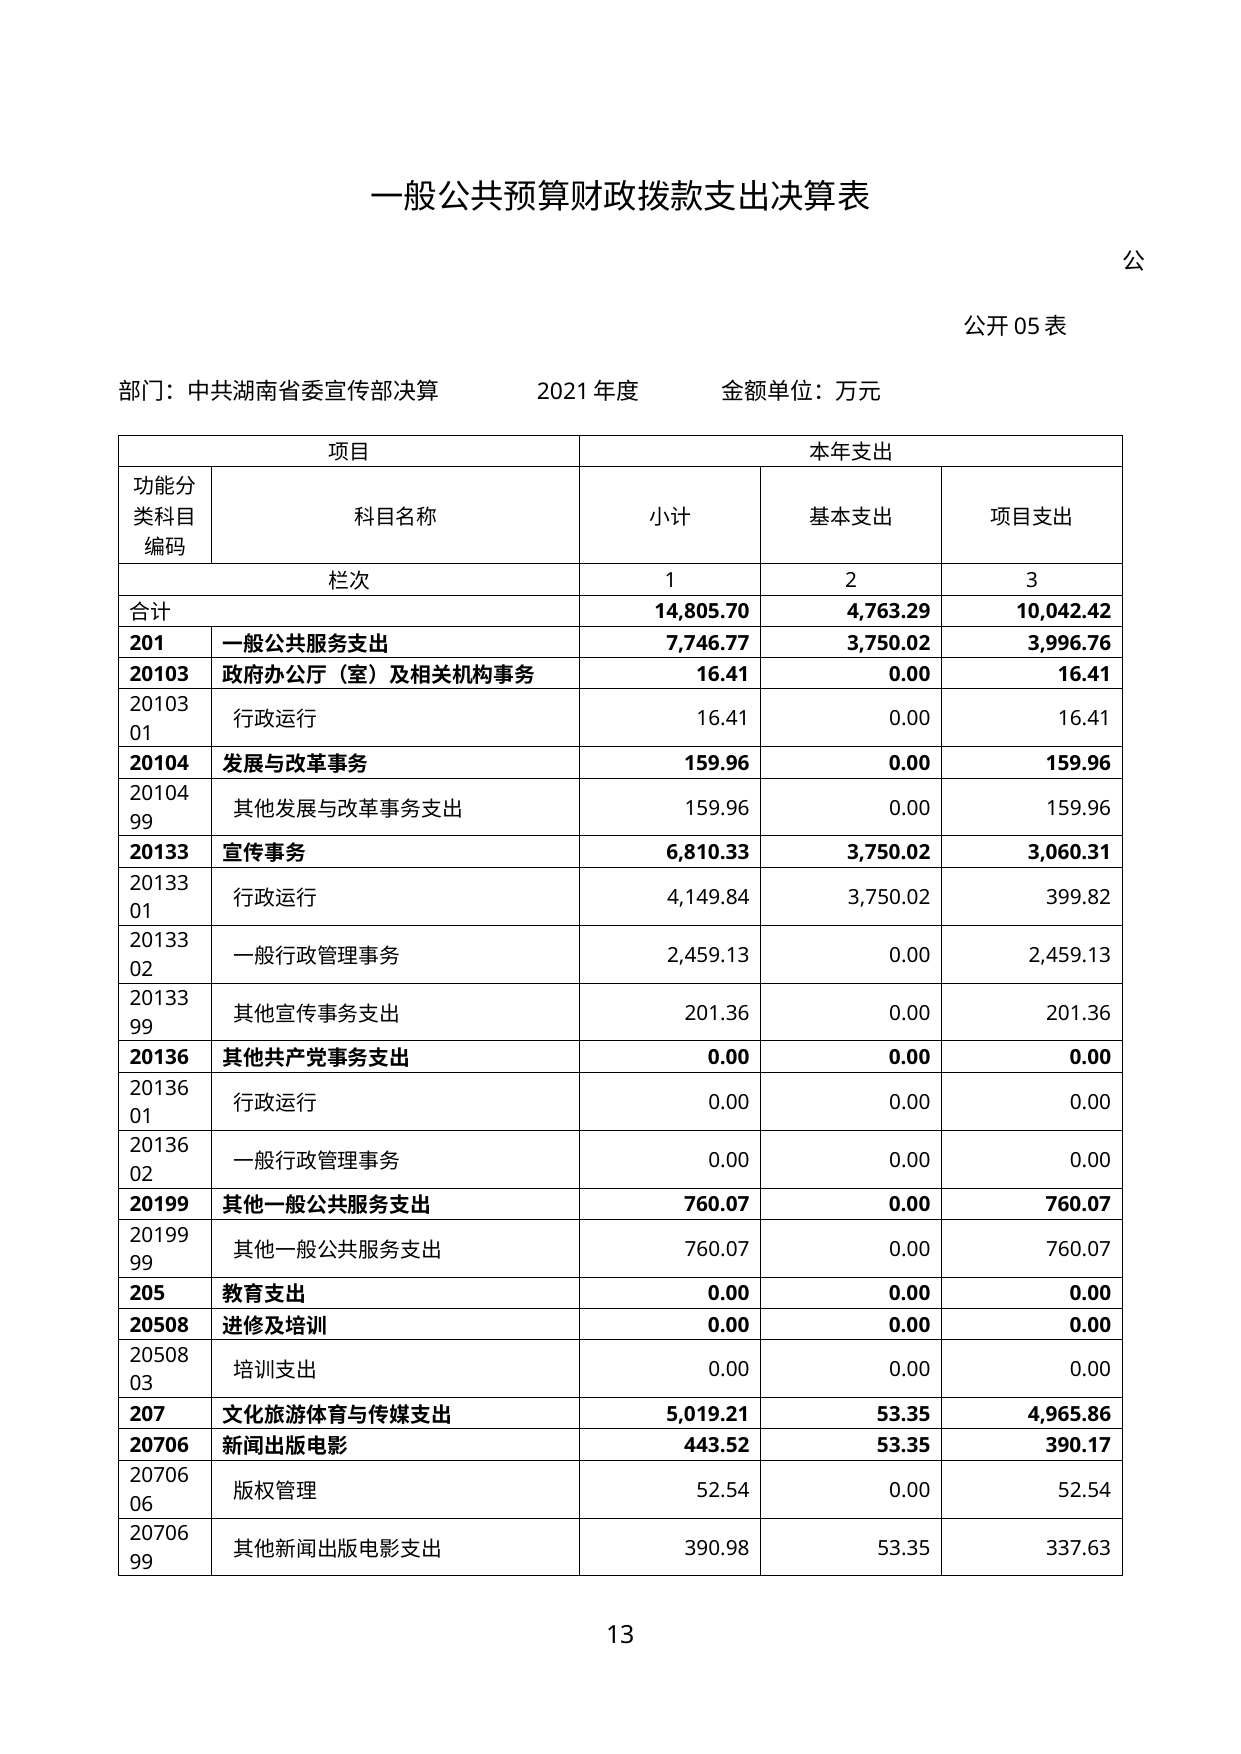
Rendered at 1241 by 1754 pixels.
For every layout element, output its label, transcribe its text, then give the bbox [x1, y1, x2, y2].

table_cell 16.41 [942, 689, 1122, 746]
table_cell 159.96 [942, 779, 1122, 835]
table_cell 其他发展与改革事务支出 [212, 779, 579, 835]
table_cell 14,805.70 [580, 596, 760, 626]
table_cell 0.00 [942, 1131, 1122, 1187]
table_cell 0.00 [580, 1041, 760, 1072]
table_cell 0.00 [761, 1461, 941, 1517]
table_cell 政府办公厅（室）及相关机构事务 [212, 658, 579, 688]
table_cell 其他共产党事务支出 [212, 1041, 579, 1072]
table_cell 201 [119, 627, 211, 657]
table_cell 0.00 [942, 1041, 1122, 1072]
table_cell 0.00 [761, 1131, 941, 1187]
table_cell 399.82 [942, 868, 1122, 924]
table_cell 0.00 [580, 1073, 760, 1129]
table_cell 0.00 [761, 1041, 941, 1072]
table_cell 小计 [580, 467, 760, 563]
table_cell 3,750.02 [761, 627, 941, 657]
table_cell 207 [119, 1398, 211, 1428]
table_cell 行政运行 [212, 689, 579, 746]
table_cell 6,810.33 [580, 836, 760, 867]
text 部门：中共湖南省委宣传部决算 2021年度 金额单位：万元 [118, 357, 1122, 422]
table_cell 2013301 [119, 868, 211, 924]
table_cell 培训支出 [212, 1340, 579, 1397]
table_cell 0.00 [761, 658, 941, 688]
table_cell 合计 [119, 596, 579, 626]
table_cell 53.35 [761, 1398, 941, 1428]
table_cell 项目支出 [942, 467, 1122, 563]
table_cell 0.00 [761, 747, 941, 777]
table_cell 201.36 [942, 984, 1122, 1040]
table_cell 20199 [119, 1189, 211, 1219]
table_cell 10,042.42 [942, 596, 1122, 626]
table_cell 3,750.02 [761, 836, 941, 867]
table_cell 3 [942, 564, 1122, 594]
table_cell 443.52 [580, 1429, 760, 1459]
table_cell 行政运行 [212, 1073, 579, 1129]
table_header 项目 [119, 436, 579, 466]
table_cell 16.41 [942, 658, 1122, 688]
table_cell 0.00 [761, 1220, 941, 1277]
table_cell 205 [119, 1278, 211, 1308]
table_cell 其他宣传事务支出 [212, 984, 579, 1040]
table_cell 一般公共服务支出 [212, 627, 579, 657]
table_cell 行政运行 [212, 868, 579, 924]
table_cell 2,459.13 [942, 926, 1122, 982]
table_cell 0.00 [580, 1278, 760, 1308]
table_cell 159.96 [942, 747, 1122, 777]
table_cell 4,965.86 [942, 1398, 1122, 1428]
table_cell 0.00 [580, 1131, 760, 1187]
table_cell 0.00 [761, 1278, 941, 1308]
table_cell 760.07 [580, 1220, 760, 1277]
table_cell 0.00 [580, 1340, 760, 1397]
table_cell 版权管理 [212, 1461, 579, 1517]
table_cell 760.07 [942, 1220, 1122, 1277]
table_cell 7,746.77 [580, 627, 760, 657]
table_cell 20103 [119, 658, 211, 688]
table_cell 0.00 [761, 984, 941, 1040]
table_cell 科目名称 [212, 467, 579, 563]
table_cell 3,060.31 [942, 836, 1122, 867]
table_cell 20508 [119, 1309, 211, 1339]
table_cell 4,149.84 [580, 868, 760, 924]
table_cell 3,996.76 [942, 627, 1122, 657]
table_cell 一般行政管理事务 [212, 926, 579, 982]
table_cell 760.07 [580, 1189, 760, 1219]
table_cell 390.17 [942, 1429, 1122, 1459]
table_cell 0.00 [942, 1340, 1122, 1397]
table_cell 0.00 [761, 1309, 941, 1339]
table_cell 20104 [119, 747, 211, 777]
table_cell 52.54 [580, 1461, 760, 1517]
table_cell 其他一般公共服务支出 [212, 1189, 579, 1219]
table_cell 0.00 [942, 1073, 1122, 1129]
table_cell 2 [761, 564, 941, 594]
table_cell 52.54 [942, 1461, 1122, 1517]
table_cell 2013602 [119, 1131, 211, 1187]
table_cell 53.35 [761, 1429, 941, 1459]
table_cell 进修及培训 [212, 1309, 579, 1339]
table_cell 3,750.02 [761, 868, 941, 924]
table_cell 其他新闻出版电影支出 [212, 1519, 579, 1575]
table_cell 栏次 [119, 564, 579, 594]
table_cell 0.00 [761, 1073, 941, 1129]
table_cell 159.96 [580, 747, 760, 777]
table_cell 新闻出版电影 [212, 1429, 579, 1459]
table_cell 0.00 [942, 1278, 1122, 1308]
table_cell 宣传事务 [212, 836, 579, 867]
table_cell 一般行政管理事务 [212, 1131, 579, 1187]
table_cell 2010301 [119, 689, 211, 746]
table_cell 0.00 [761, 1189, 941, 1219]
table_cell 发展与改革事务 [212, 747, 579, 777]
table_header 本年支出 [580, 436, 1122, 466]
text 一般公共预算财政拨款支出决算表 [118, 162, 1122, 227]
table_cell 5,019.21 [580, 1398, 760, 1428]
table_cell 2010499 [119, 779, 211, 835]
table_cell 0.00 [761, 779, 941, 835]
table_cell 20133 [119, 836, 211, 867]
table_cell 2070699 [119, 1519, 211, 1575]
table_cell 0.00 [761, 926, 941, 982]
table_cell 0.00 [761, 689, 941, 746]
table_cell 2013302 [119, 926, 211, 982]
table_cell 0.00 [761, 1340, 941, 1397]
table_cell 2050803 [119, 1340, 211, 1397]
table_cell 390.98 [580, 1519, 760, 1575]
table_cell 2019999 [119, 1220, 211, 1277]
table_cell 功能分类科目编码 [119, 467, 211, 563]
table_cell 0.00 [942, 1309, 1122, 1339]
text 公公开05表 [963, 227, 1122, 357]
table_cell 0.00 [580, 1309, 760, 1339]
table_cell 2013601 [119, 1073, 211, 1129]
table_cell 2070606 [119, 1461, 211, 1517]
table_cell 其他一般公共服务支出 [212, 1220, 579, 1277]
table_cell 201.36 [580, 984, 760, 1040]
table_cell 760.07 [942, 1189, 1122, 1219]
table_cell 20136 [119, 1041, 211, 1072]
table_cell 159.96 [580, 779, 760, 835]
table_cell 2013399 [119, 984, 211, 1040]
table_cell 1 [580, 564, 760, 594]
table_cell 20706 [119, 1429, 211, 1459]
table_cell 文化旅游体育与传媒支出 [212, 1398, 579, 1428]
table_cell 2,459.13 [580, 926, 760, 982]
table_cell 53.35 [761, 1519, 941, 1575]
table_cell 16.41 [580, 689, 760, 746]
table_cell 基本支出 [761, 467, 941, 563]
table_cell 教育支出 [212, 1278, 579, 1308]
table_cell 337.63 [942, 1519, 1122, 1575]
table_cell 16.41 [580, 658, 760, 688]
table_cell 4,763.29 [761, 596, 941, 626]
